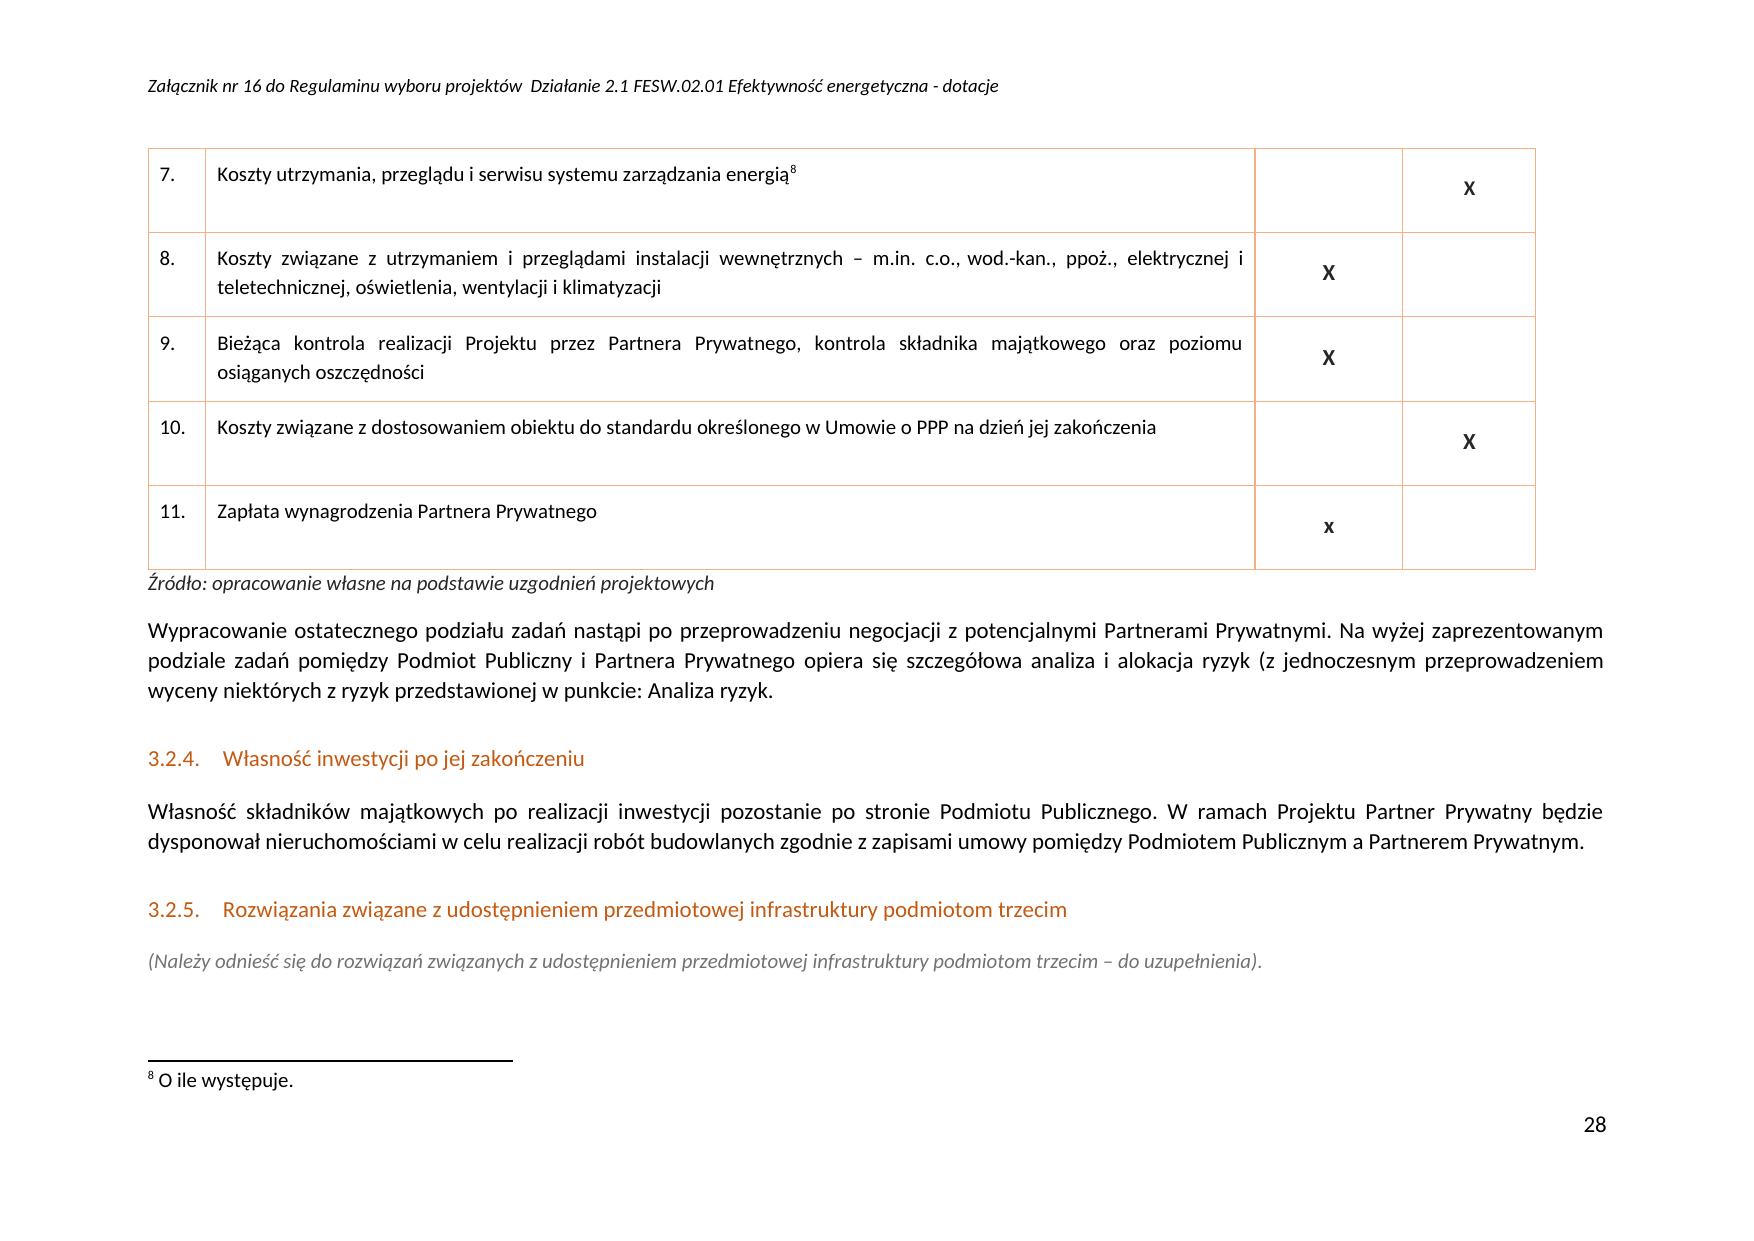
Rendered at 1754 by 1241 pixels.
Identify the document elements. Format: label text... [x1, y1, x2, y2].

table_cell [1403, 233, 1535, 316]
text Własność składników majątkowych po realizacji inwestycji pozostanie po stronie Podmiotu Publicznego. W ramach Projektu Partner Prywatny będzie dysponował nieruchomościami w celu realizacji robót budowlanych zgodnie z zapisami umowy pomiędzy Podmiotem Publicznym a Partnerem Prywatnym. [148, 797, 1606, 855]
table_cell [149, 149, 205, 232]
text Źródło: opracowanie własne na podstawie uzgodnień projektowych [148, 570, 1606, 596]
subtitle Własność inwestycji po jej zakończeniu [148, 744, 1606, 772]
table_cell X [1256, 233, 1402, 316]
table_cell Koszty związane z utrzymaniem i przeglądami instalacji wewnętrznych – m.in. c.o., wod.-kan., ppoż., elektrycznej i teletechnicznej, oświetlenia, wentylacji i klimatyzacji [206, 233, 1254, 316]
table_cell Bieżąca kontrola realizacji Projektu przez Partnera Prywatnego, kontrola składnika majątkowego oraz poziomu osiąganych oszczędności [206, 317, 1254, 401]
table_cell [149, 233, 205, 316]
table_cell [149, 402, 205, 485]
table_cell [149, 486, 205, 569]
table_cell X [1403, 149, 1535, 232]
table_cell [1256, 149, 1402, 232]
table_cell X [1403, 402, 1535, 485]
table_cell Zapłata wynagrodzenia Partnera Prywatnego [206, 486, 1254, 569]
text (Należy odnieść się do rozwiązań związanych z udostępnieniem przedmiotowej infrastruktury podmiotom trzecim – do uzupełnienia). [148, 948, 1606, 973]
table_cell [1403, 486, 1535, 569]
table_cell X [1256, 317, 1402, 401]
table_cell [1403, 317, 1535, 401]
subtitle Rozwiązania związane z udostępnieniem przedmiotowej infrastruktury podmiotom trzecim [148, 895, 1606, 923]
text Wypracowanie ostatecznego podziału zadań nastąpi po przeprowadzeniu negocjacji z potencjalnymi Partnerami Prywatnymi. Na wyżej zaprezentowanym podziale zadań pomiędzy Podmiot Publiczny i Partnera Prywatnego opiera się szczegółowa analiza i alokacja ryzyk (z jednoczesnym przeprowadzeniem wyceny niektórych z ryzyk przedstawionej w punkcie: Analiza ryzyk. [148, 616, 1606, 704]
table_cell x [1256, 486, 1402, 569]
table_cell [1256, 402, 1402, 485]
table_cell Koszty utrzymania, przeglądu i serwisu systemu zarządzania energią [206, 149, 1254, 232]
table_cell [149, 317, 205, 401]
table_cell Koszty związane z dostosowaniem obiektu do standardu określonego w Umowie o PPP na dzień jej zakończenia [206, 402, 1254, 485]
